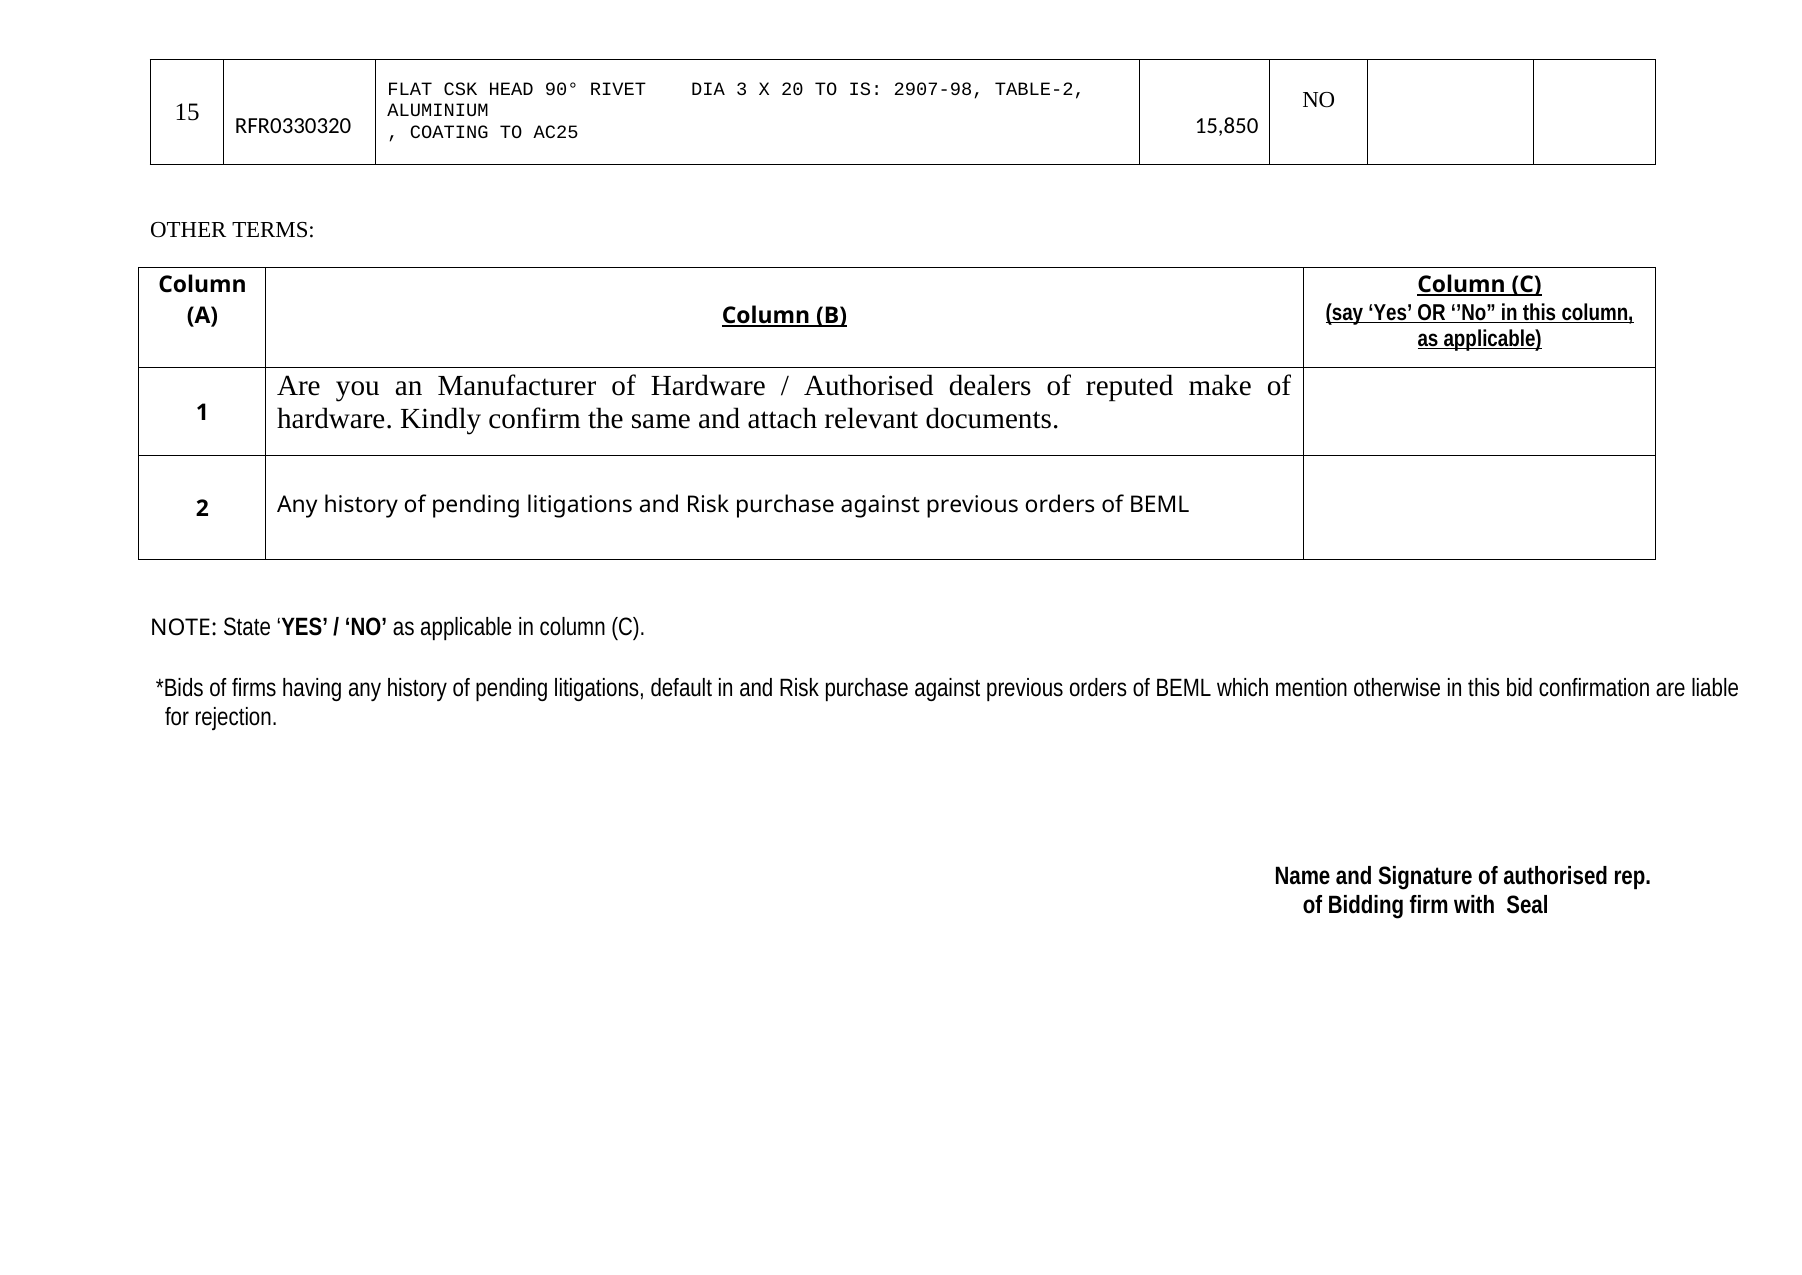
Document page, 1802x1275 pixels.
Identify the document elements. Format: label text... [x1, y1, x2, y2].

text Name and Signature of authorised rep. [150, 861, 1651, 890]
table_cell [1368, 60, 1533, 164]
table_cell 15,850 [1140, 60, 1269, 164]
table_header Column (B) [266, 268, 1303, 367]
text of Bidding firm with Seal [150, 890, 1651, 918]
table_cell NO [1270, 60, 1367, 164]
table_cell 2 [139, 456, 265, 558]
table_cell [1534, 60, 1655, 164]
table_cell 1 [139, 368, 265, 455]
table_cell RFR0330320 [224, 60, 375, 164]
table_cell 15 [151, 60, 223, 164]
table_cell Are you an Manufacturer of Hardware / Authorised dealers of reputed make of hardware. Kindly confirm the same and attach relevant documents. [266, 368, 1303, 455]
table_cell [1304, 368, 1655, 455]
text NOTE: State ‘YES’ / ‘NO’ as applicable in column (C). [150, 611, 1651, 642]
table_cell Any history of pending litigations and Risk purchase against previous orders of BEML [266, 456, 1303, 558]
table_cell [1304, 456, 1655, 558]
table_header Column (C) (say ‘Yes’ OR ‘’No” in this column, as applicable) [1304, 268, 1655, 367]
table_header Column (A) [139, 268, 265, 367]
text OTHER TERMS: [150, 216, 1651, 242]
text *Bids of firms having any history of pending litigations, default in and Risk purchase against previous orders of BEML which mention otherwise in this bid confirmation are liable for rejection. [150, 673, 1744, 730]
table_cell FLAT CSK HEAD 90° RIVET DIA 3 X 20 TO IS: 2907-98, TABLE-2, ALUMINIUM , COATING TO AC25 [376, 60, 1139, 164]
